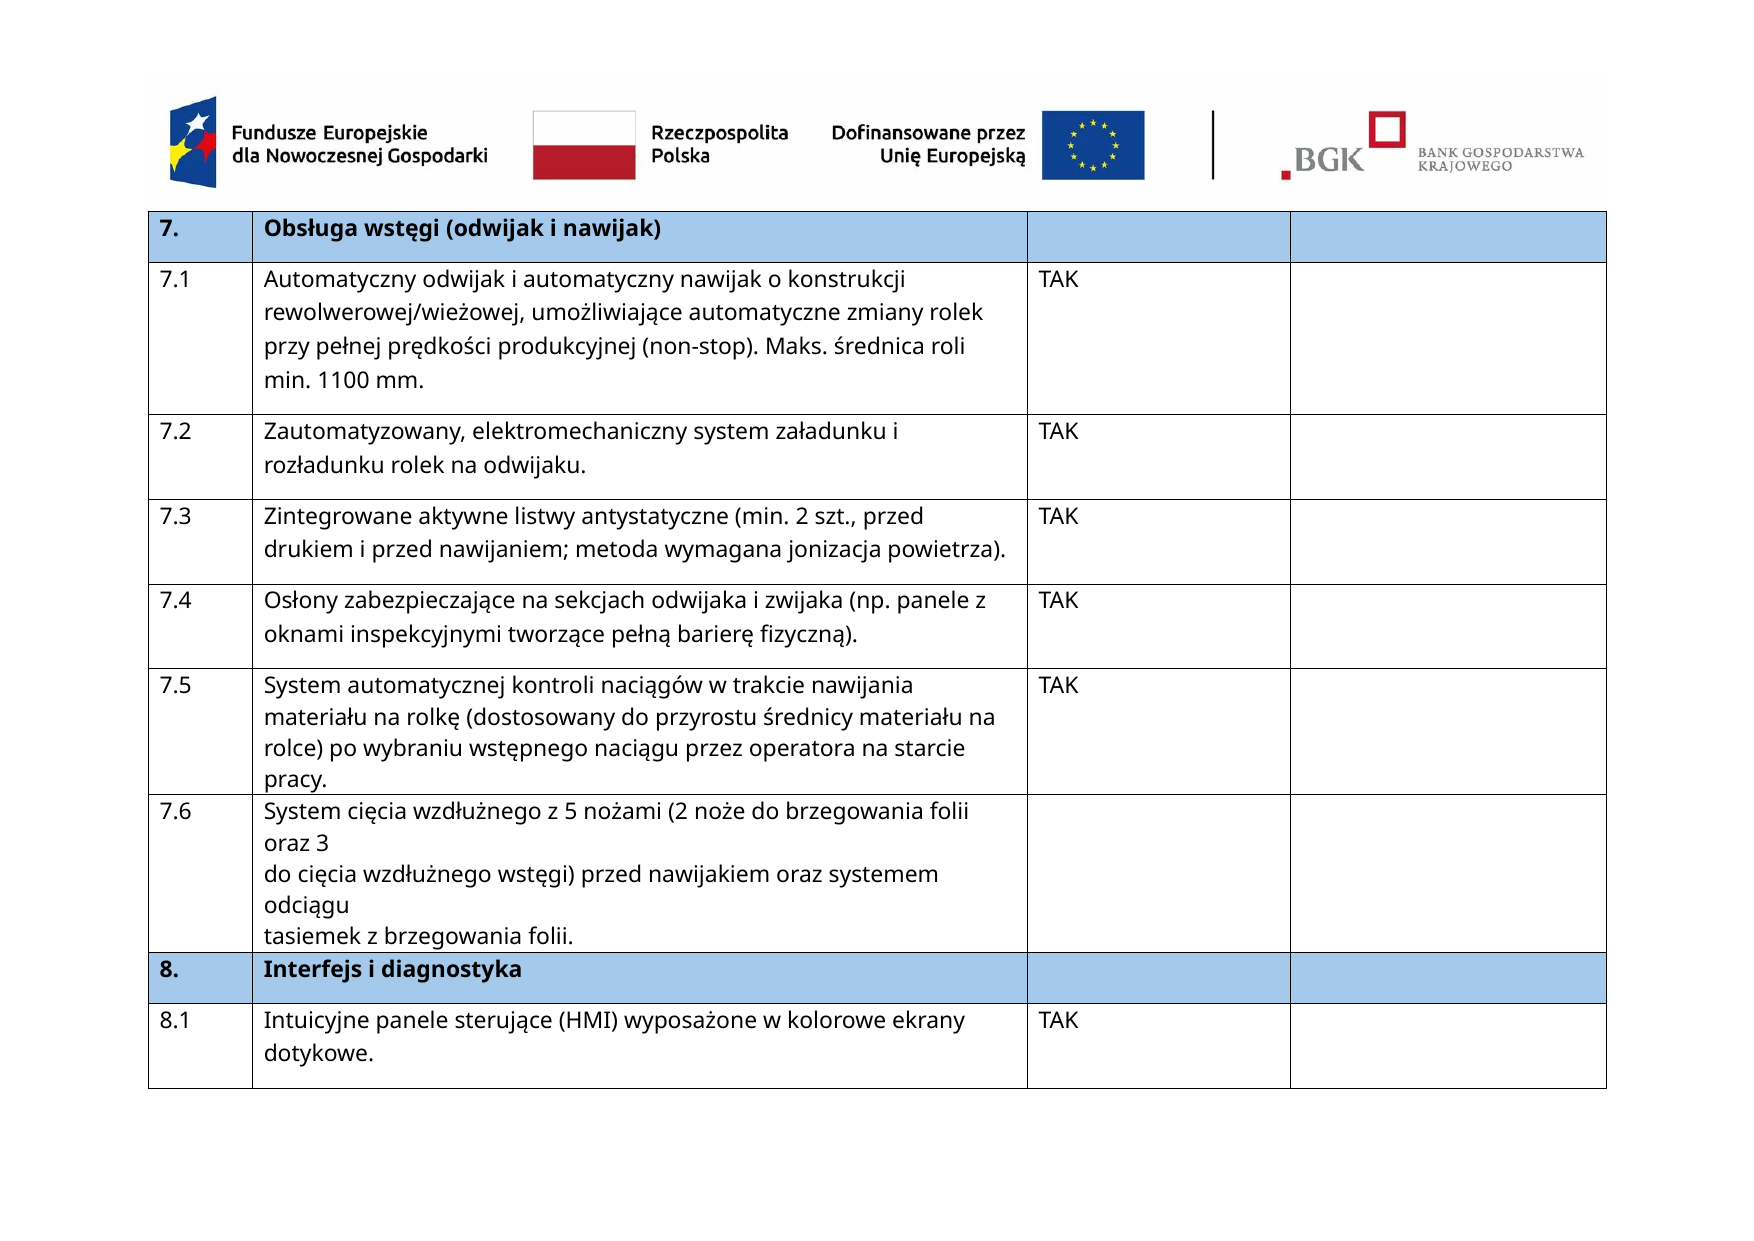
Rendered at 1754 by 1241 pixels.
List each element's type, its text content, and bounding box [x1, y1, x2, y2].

table_cell 7.2 [149, 415, 252, 499]
table_cell Zautomatyzowany, elektromechaniczny system załadunku i rozładunku rolek na odwijaku. [253, 415, 1027, 499]
table_cell [1291, 795, 1606, 952]
table_cell [1291, 953, 1606, 1003]
table_cell [1291, 669, 1606, 794]
table_cell 8.1 [149, 1004, 252, 1087]
table_cell TAK [1028, 1004, 1290, 1087]
table_cell TAK [1028, 500, 1290, 583]
table_cell 7.1 [149, 263, 252, 414]
table_cell Obsługa wstęgi (odwijak i nawijak) [253, 212, 1027, 262]
table_cell 7. [149, 212, 252, 262]
table_cell TAK [1028, 669, 1290, 794]
table_cell Osłony zabezpieczające na sekcjach odwijaka i zwijaka (np. panele z oknami inspekcyjnymi tworzące pełną barierę fizyczną). [253, 585, 1027, 668]
table_cell [1291, 1004, 1606, 1087]
table_cell [1028, 795, 1290, 952]
table_cell Automatyczny odwijak i automatyczny nawijak o konstrukcji rewolwerowej/wieżowej, umożliwiające automatyczne zmiany rolek przy pełnej prędkości produkcyjnej (non-stop). Maks. średnica roli min. 1100 mm. [253, 263, 1027, 414]
table_cell Intuicyjne panele sterujące (HMI) wyposażone w kolorowe ekrany dotykowe. [253, 1004, 1027, 1087]
picture [147, 73, 1607, 211]
table_cell 8. [149, 953, 252, 1003]
table_cell [1028, 212, 1290, 262]
table_cell 7.5 [149, 669, 252, 794]
table_cell TAK [1028, 585, 1290, 668]
table_cell [1291, 212, 1606, 262]
table_cell Zintegrowane aktywne listwy antystatyczne (min. 2 szt., przed drukiem i przed nawijaniem; metoda wymagana jonizacja powietrza). [253, 500, 1027, 583]
table_cell [1028, 953, 1290, 1003]
table_cell Interfejs i diagnostyka [253, 953, 1027, 1003]
table_cell [1291, 263, 1606, 414]
table_cell [1291, 585, 1606, 668]
table_cell 7.6 [149, 795, 252, 952]
table_cell 7.3 [149, 500, 252, 583]
table_cell [1291, 415, 1606, 499]
table_cell System cięcia wzdłużnego z 5 nożami (2 noże do brzegowania folii oraz 3 do cięcia wzdłużnego wstęgi) przed nawijakiem oraz systemem odciągu tasiemek z brzegowania folii. [253, 795, 1027, 952]
table_cell System automatycznej kontroli naciągów w trakcie nawijania materiału na rolkę (dostosowany do przyrostu średnicy materiału na rolce) po wybraniu wstępnego naciągu przez operatora na starcie pracy. [253, 669, 1027, 794]
table_cell TAK [1028, 263, 1290, 414]
table_cell [1291, 500, 1606, 583]
table_cell 7.4 [149, 585, 252, 668]
table_cell TAK [1028, 415, 1290, 499]
